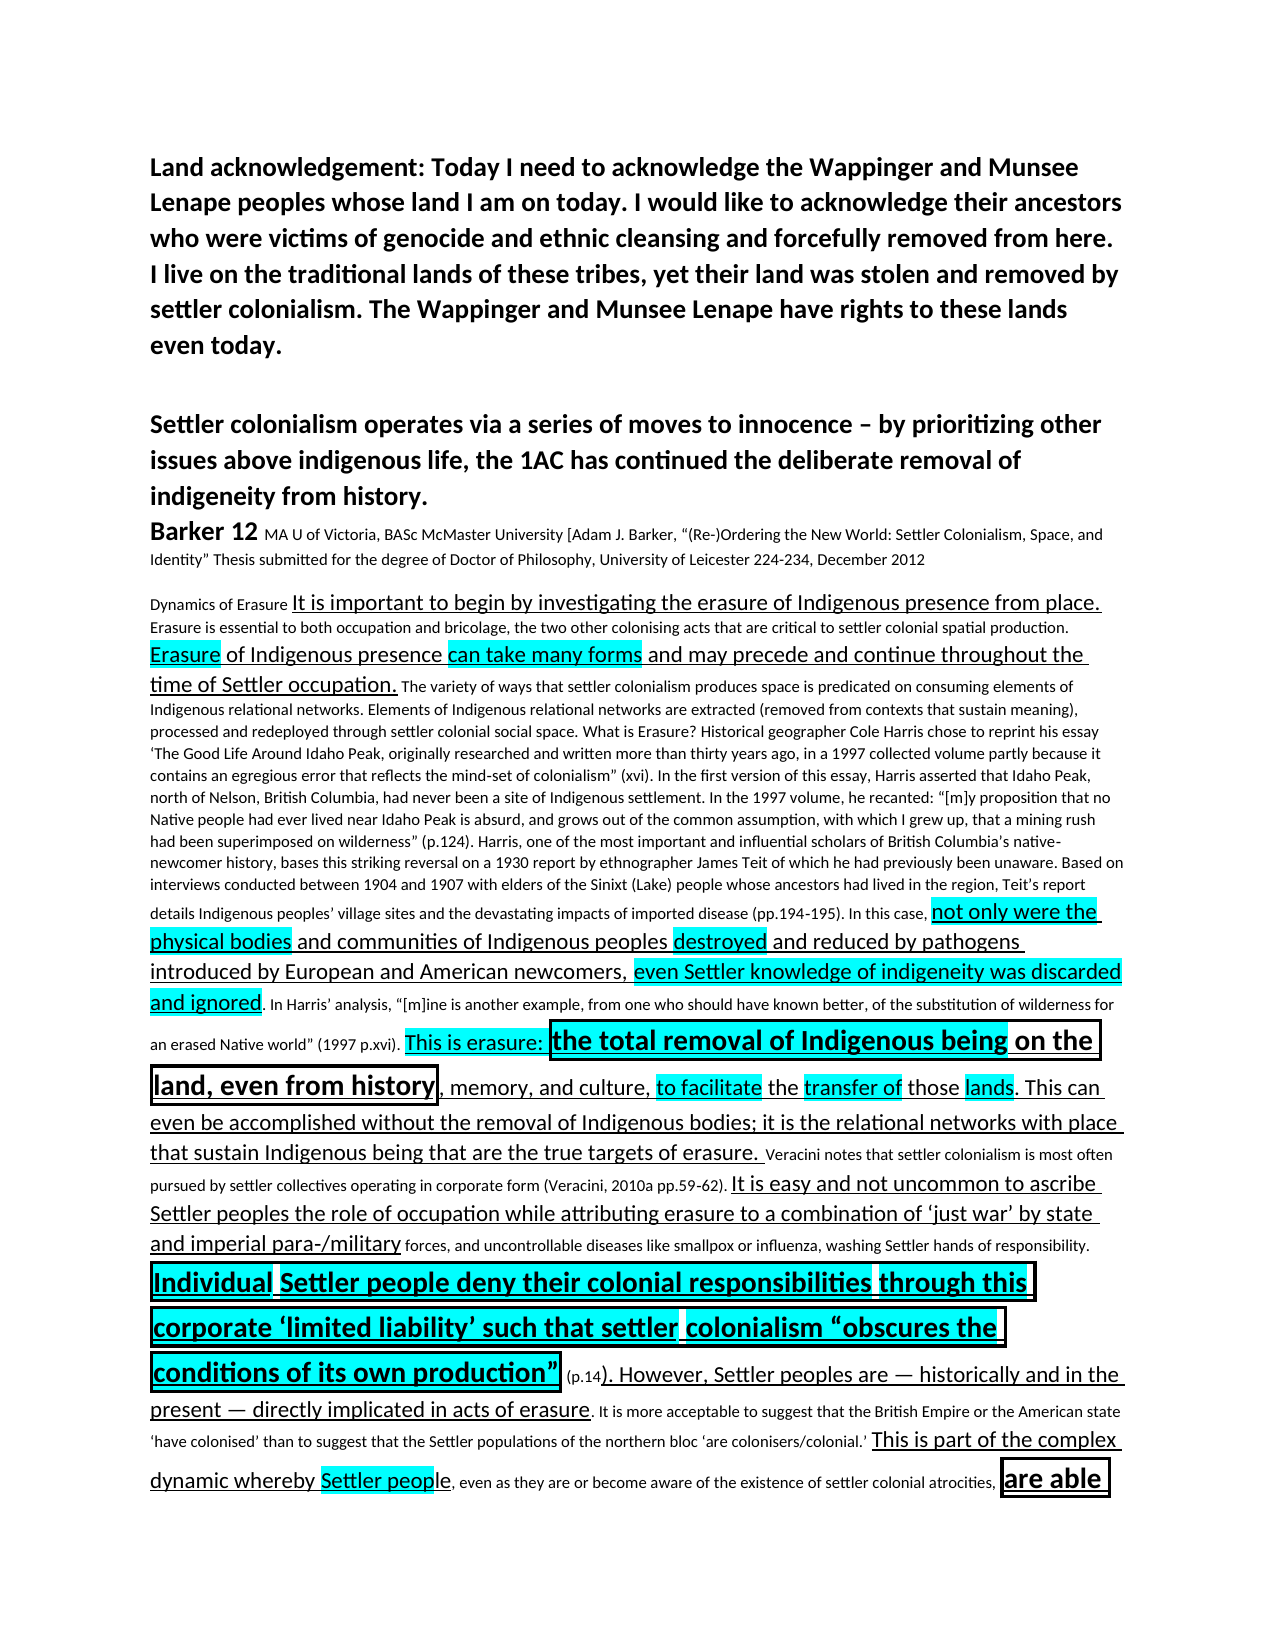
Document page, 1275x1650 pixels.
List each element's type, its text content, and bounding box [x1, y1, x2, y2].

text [150, 588, 1125, 1498]
subtitle Settler colonialism operates via a series of moves to innocence – by prioritizing other issues above indigenous life, the 1AC has continued the deliberate removal of indigeneity from history. [150, 408, 1125, 512]
text Barker 12 MA U of Victoria, BASc McMaster University [Adam J. Barker, “(Re-)Ordering the New World: Settler Colonialism, Space, and Identity” Thesis submitted for the degree of Doctor of Philosophy, University of Leicester 224-234, December 2012 [150, 514, 1125, 569]
subtitle Land acknowledgement: Today I need to acknowledge the Wappinger and Munsee Lenape peoples whose land I am on today. I would like to acknowledge their ancestors who were victims of genocide and ethnic cleansing and forcefully removed from here. I live on the traditional lands of these tribes, yet their land was stolen and removed by settler colonialism. The Wappinger and Munsee Lenape have rights to these lands even today. [150, 150, 1125, 361]
